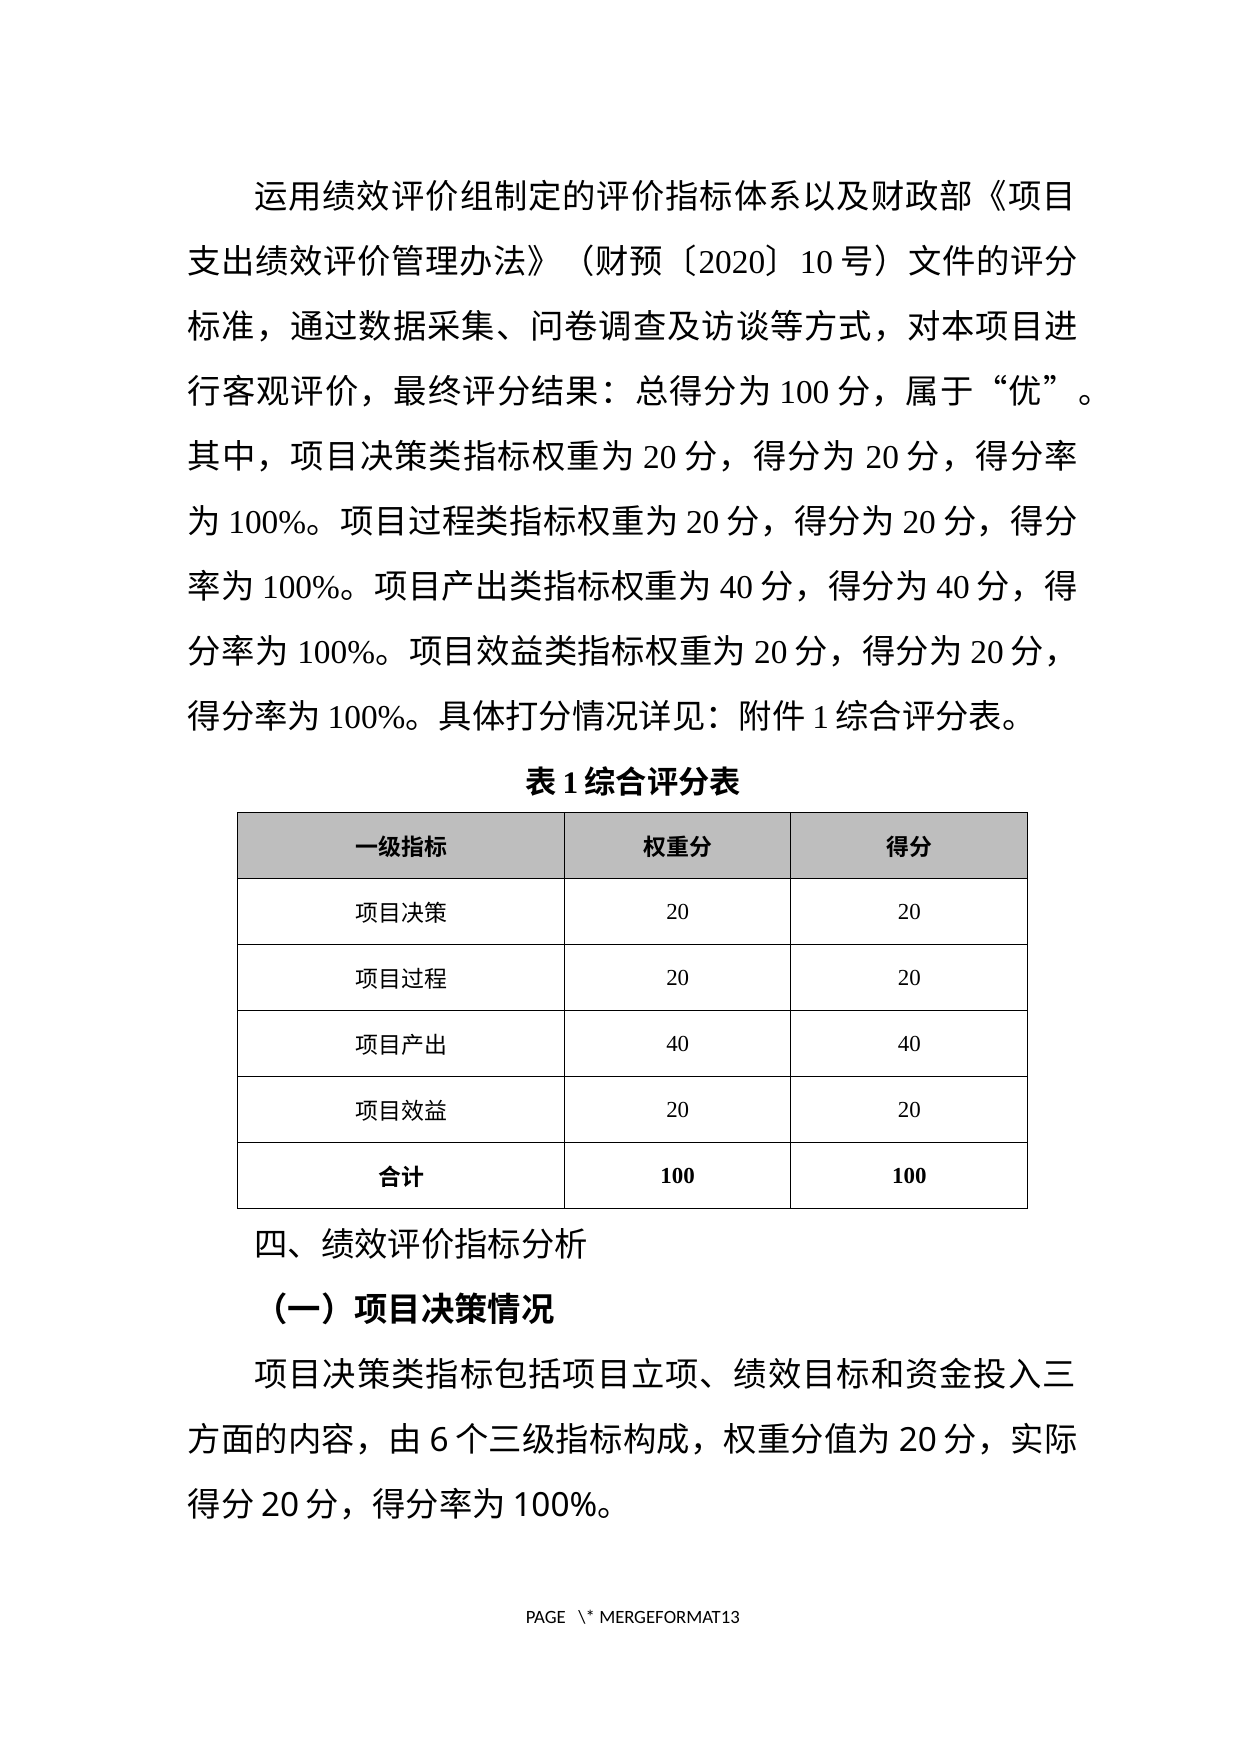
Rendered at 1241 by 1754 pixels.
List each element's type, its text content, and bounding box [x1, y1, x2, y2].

table_cell 20 [565, 945, 790, 1010]
table_cell 合计 [238, 1143, 564, 1208]
table_header 一级指标 [238, 813, 564, 878]
table_cell 40 [791, 1011, 1027, 1076]
table_cell 20 [565, 879, 790, 944]
title 运用绩效评价组制定的评价指标体系以及财政部《项目支出绩效评价管理办法》（财预〔2020〕10号）文件的评分标准，通过数据采集、问卷调查及访谈等方式，对本项目进行客观评价，最终评分结果：总得分为100分，属于“优”。其中，项目决策类指标权重为20分，得分为 20分，得分率为100%。项目过程类指标权重为20分，得分为20分，得分率为100%。项目产出类指标权重为40分，得分为40分，得分率为 100%。项目效益类指标权重为20分，得分为20分，得分率为100%。具体打分情况详见：附件1综合评分表。 [187, 162, 1078, 747]
table_cell 项目过程 [238, 945, 564, 1010]
text 项目决策类指标包括项目立项、绩效目标和资金投入三方面的内容，由6个三级指标构成，权重分值为20分，实际得分20分，得分率为100%。 [187, 1339, 1078, 1534]
title （一）项目决策情况 [187, 1274, 1078, 1339]
table_cell 40 [565, 1011, 790, 1076]
table_cell 20 [791, 945, 1027, 1010]
table_cell 20 [791, 1077, 1027, 1142]
table_cell 项目产出 [238, 1011, 564, 1076]
title 表1综合评分表 [187, 747, 1078, 812]
table_cell 100 [791, 1143, 1027, 1208]
table_cell 100 [565, 1143, 790, 1208]
table_cell 项目效益 [238, 1077, 564, 1142]
table_header 得分 [791, 813, 1027, 878]
table_header 权重分 [565, 813, 790, 878]
table_cell 项目决策 [238, 879, 564, 944]
table_cell 20 [565, 1077, 790, 1142]
table_cell 20 [791, 879, 1027, 944]
text 四、绩效评价指标分析 [187, 1209, 1078, 1274]
